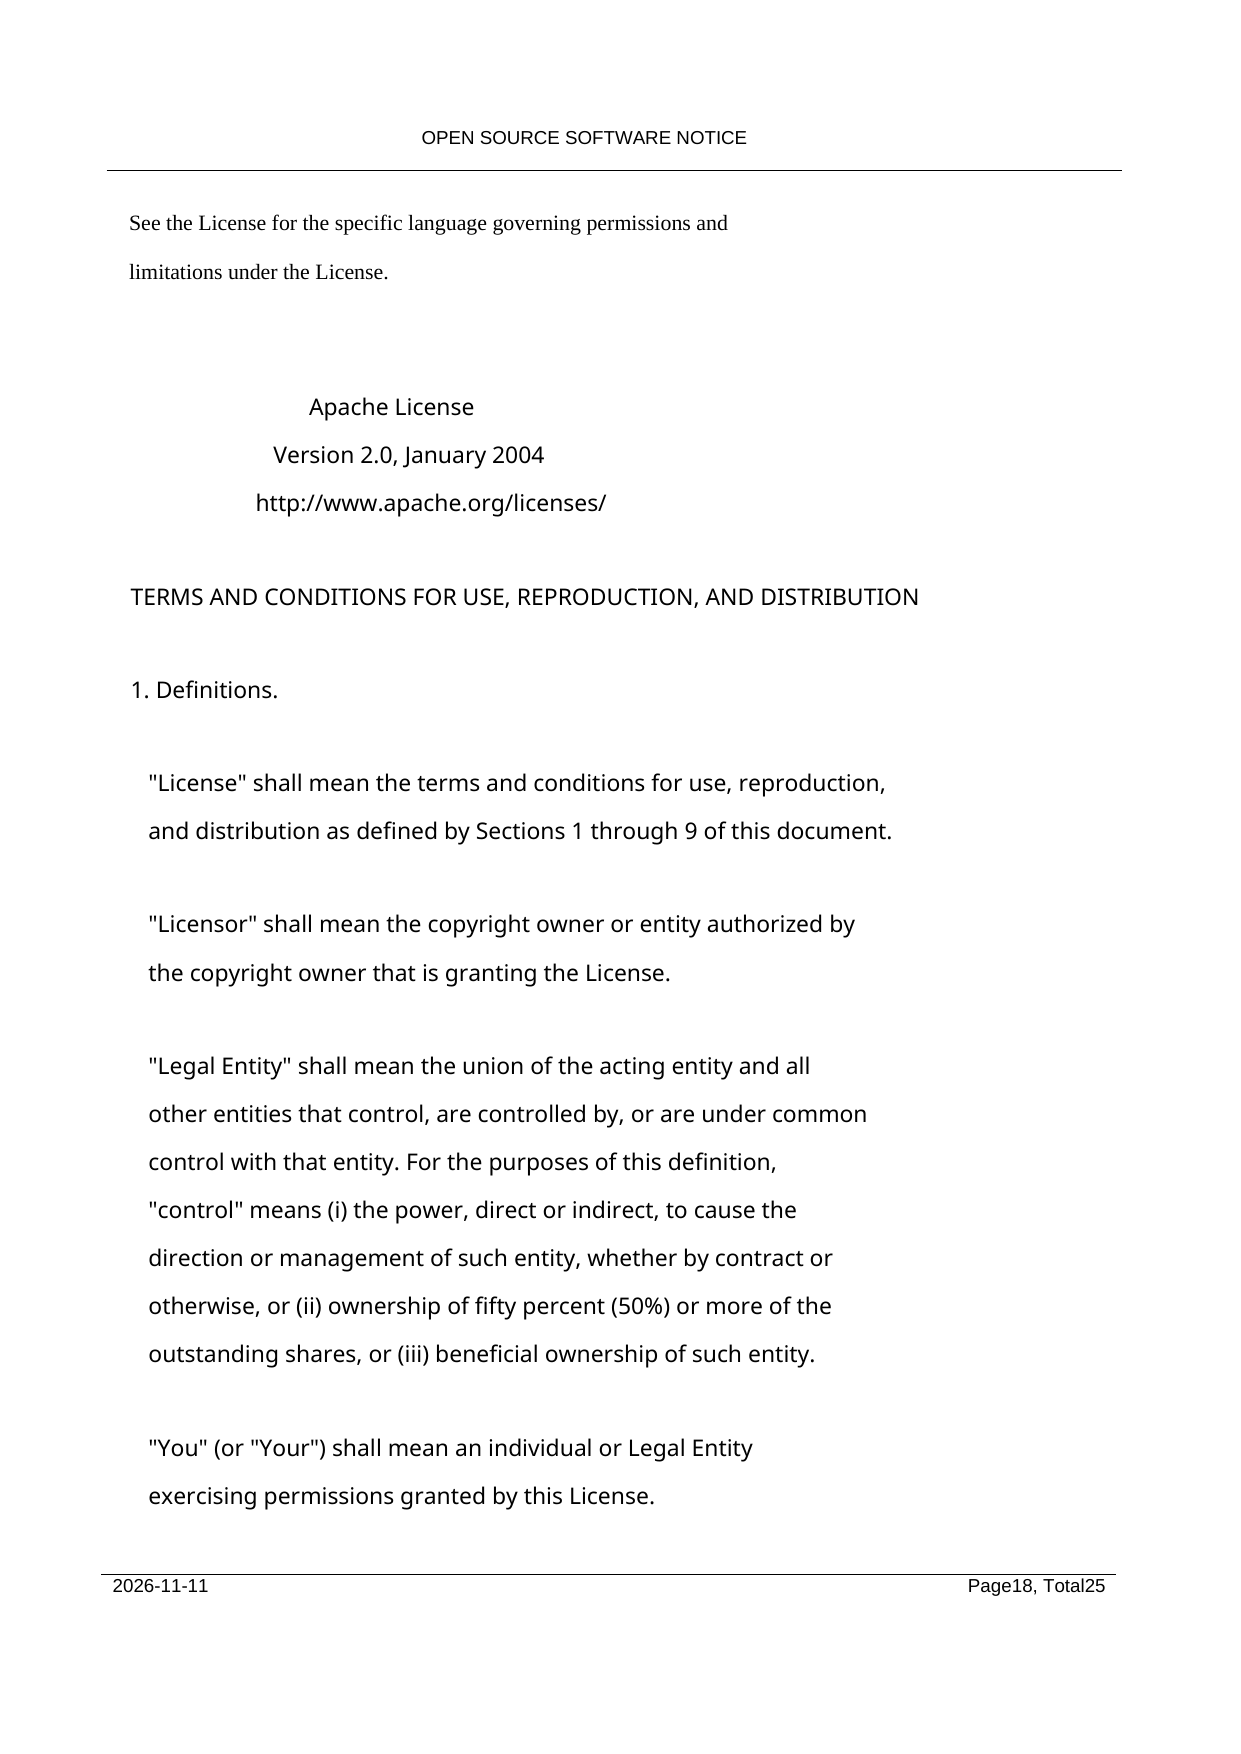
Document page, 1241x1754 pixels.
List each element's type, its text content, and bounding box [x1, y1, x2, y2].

text "You" (or "Your") shall mean an individual or Legal Entity [112, 1431, 1128, 1463]
text and distribution as defined by Sections 1 through 9 of this document. [112, 814, 1128, 847]
text "License" shall mean the terms and conditions for use, reproduction, [112, 766, 1128, 799]
text exercising permissions granted by this License. [112, 1479, 1128, 1512]
text other entities that control, are controlled by, or are under common [112, 1097, 1128, 1130]
text "control" means (i) the power, direct or indirect, to cause the [112, 1193, 1128, 1226]
text TERMS AND CONDITIONS FOR USE, REPRODUCTION, AND DISTRIBUTION [112, 580, 1128, 612]
text outstanding shares, or (iii) beneficial ownership of such entity. [112, 1338, 1128, 1370]
text control with that entity. For the purposes of this definition, [112, 1145, 1128, 1178]
text the copyright owner that is granting the License. [112, 956, 1128, 988]
text 1. Definitions. [112, 673, 1128, 706]
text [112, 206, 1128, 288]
text Apache License [112, 390, 1128, 423]
text direction or management of such entity, whether by contract or [112, 1242, 1128, 1274]
text "Legal Entity" shall mean the union of the acting entity and all [112, 1049, 1128, 1082]
text http://www.apache.org/licenses/ [112, 487, 1128, 519]
text Version 2.0, January 2004 [112, 438, 1128, 471]
text otherwise, or (ii) ownership of fifty percent (50%) or more of the [112, 1290, 1128, 1322]
text "Licensor" shall mean the copyright owner or entity authorized by [112, 908, 1128, 940]
